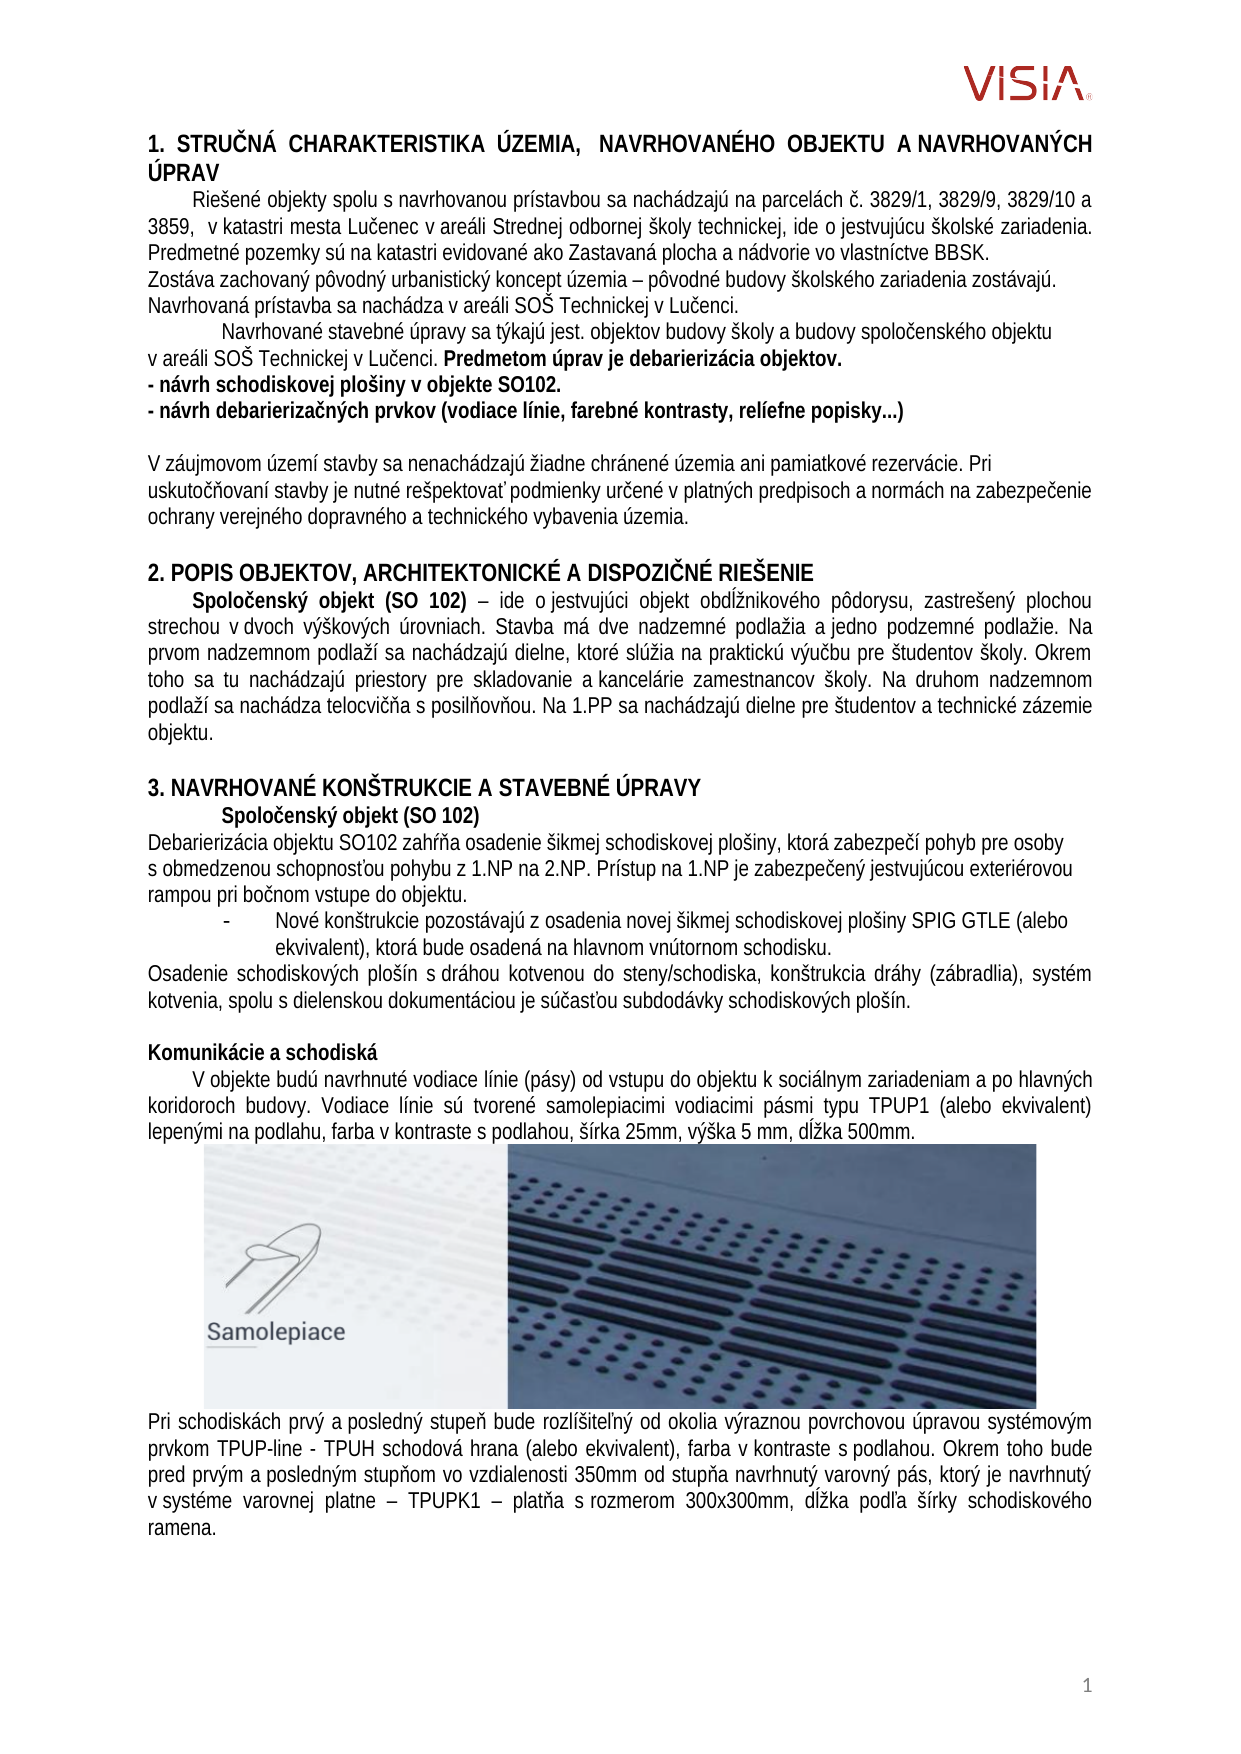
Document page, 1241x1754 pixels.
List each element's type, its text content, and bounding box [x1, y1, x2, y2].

text 2. POPIS OBJEKTOV, ARCHITEKTONICKÉ A DISPOZIČNÉ RIEŠENIE [148, 558, 1092, 587]
text 1. STRUČNÁ CHARAKTERISTIKA ÚZEMIA, NAVRHOVANÉHO OBJEKTU A NAVRHOVANÝCH ÚPRAV [148, 129, 1092, 186]
text Navrhovaná prístavba sa nachádza v areáli SOŠ Technickej v Lučenci. [148, 292, 1092, 318]
text Zostáva zachovaný pôvodný urbanistický koncept územia – pôvodné budovy školského zariadenia zostávajú. [148, 266, 1092, 292]
text Debarierizácia objektu SO102 zahŕňa osadenie šikmej schodiskovej plošiny, ktorá zabezpečí pohyb pre osoby s obmedzenou schopnosťou pohybu z 1.NP na 2.NP. Prístup na 1.NP je zabezpečený jestvujúcou exteriérovou rampou pri bočnom vstupe do objektu. [148, 828, 1092, 907]
text Spoločenský objekt (SO 102) – ide o jestvujúci objekt obdĺžnikového pôdorysu, zastrešený plochou strechou v dvoch výškových úrovniach. Stavba má dve nadzemné podlažia a jedno podzemné podlažie. Na prvom nadzemnom podlaží sa nachádzajú dielne, ktoré slúžia na praktickú výučbu pre študentov školy. Okrem toho sa tu nachádzajú priestory pre skladovanie a kancelárie zamestnancov školy. Na druhom nadzemnom podlaží sa nachádza telocvičňa s posilňovňou. Na 1.PP sa nachádzajú dielne pre študentov a technické zázemie objektu. [148, 587, 1092, 745]
picture [963, 66, 1093, 101]
text Osadenie schodiskových plošín s dráhou kotvenou do steny/schodiska, konštrukcia dráhy (zábradlia), systém kotvenia, spolu s dielenskou dokumentáciou je súčasťou subdodávky schodiskových plošín. [148, 960, 1092, 1013]
text Riešené objekty spolu s navrhovanou prístavbou sa nachádzajú na parcelách č. 3829/1, 3829/9, 3829/10 a 3859, v katastri mesta Lučenec v areáli Strednej odbornej školy technickej, ide o jestvujúcu školské zariadenia. Predmetné pozemky sú na katastri evidované ako Zastavaná plocha a nádvorie vo vlastníctve BBSK. [148, 186, 1092, 266]
text Navrhované stavebné úpravy sa týkajú jest. objektov budovy školy a budovy spoločenského objektu v areáli SOŠ Technickej v Lučenci. Predmetom úprav je debarierizácia objektov. [148, 318, 1092, 371]
picture [203, 1144, 1037, 1409]
text Komunikácie a schodiská [148, 1039, 1092, 1066]
text Spoločenský objekt (SO 102) [148, 802, 1092, 828]
list Nové konštrukcie pozostávajú z osadenia novej šikmej schodiskovej plošiny SPIG GTLE (alebo ekvivalent), ktorá bude osadená na hlavnom vnútornom schodisku. [223, 907, 1092, 960]
text V záujmovom území stavby sa nenachádzajú žiadne chránené územia ani pamiatkové rezervácie. Pri uskutočňovaní stavby je nutné rešpektovať podmienky určené v platných predpisoch a normách na zabezpečenie ochrany verejného dopravného a technického vybavenia územia. [148, 450, 1092, 529]
text V objekte budú navrhnuté vodiace línie (pásy) od vstupu do objektu k sociálnym zariadeniam a po hlavných koridoroch budovy. Vodiace línie sú tvorené samolepiacimi vodiacimi pásmi typu TPUP1 (alebo ekvivalent) lepenými na podlahu, farba v kontraste s podlahou, šírka 25mm, výška 5 mm, dĺžka 500mm. [148, 1066, 1092, 1145]
text - návrh debarierizačných prvkov (vodiace línie, farebné kontrasty, relíefne popisky...) [148, 397, 1092, 424]
text - návrh schodiskovej plošiny v objekte SO102. [148, 371, 1092, 397]
text 3. NAVRHOVANÉ KONŠTRUKCIE A STAVEBNÉ ÚPRAVY [148, 773, 1092, 802]
text Pri schodiskách prvý a posledný stupeň bude rozlíšiteľný od okolia výraznou povrchovou úpravou systémovým prvkom TPUP-line - TPUH schodová hrana (alebo ekvivalent), farba v kontraste s podlahou. Okrem toho bude pred prvým a posledným stupňom vo vzdialenosti 350mm od stupňa navrhnutý varovný pás, ktorý je navrhnutý v systéme varovnej platne – TPUPK1 – platňa s rozmerom 300x300mm, dĺžka podľa šírky schodiskového ramena. [148, 1408, 1092, 1540]
